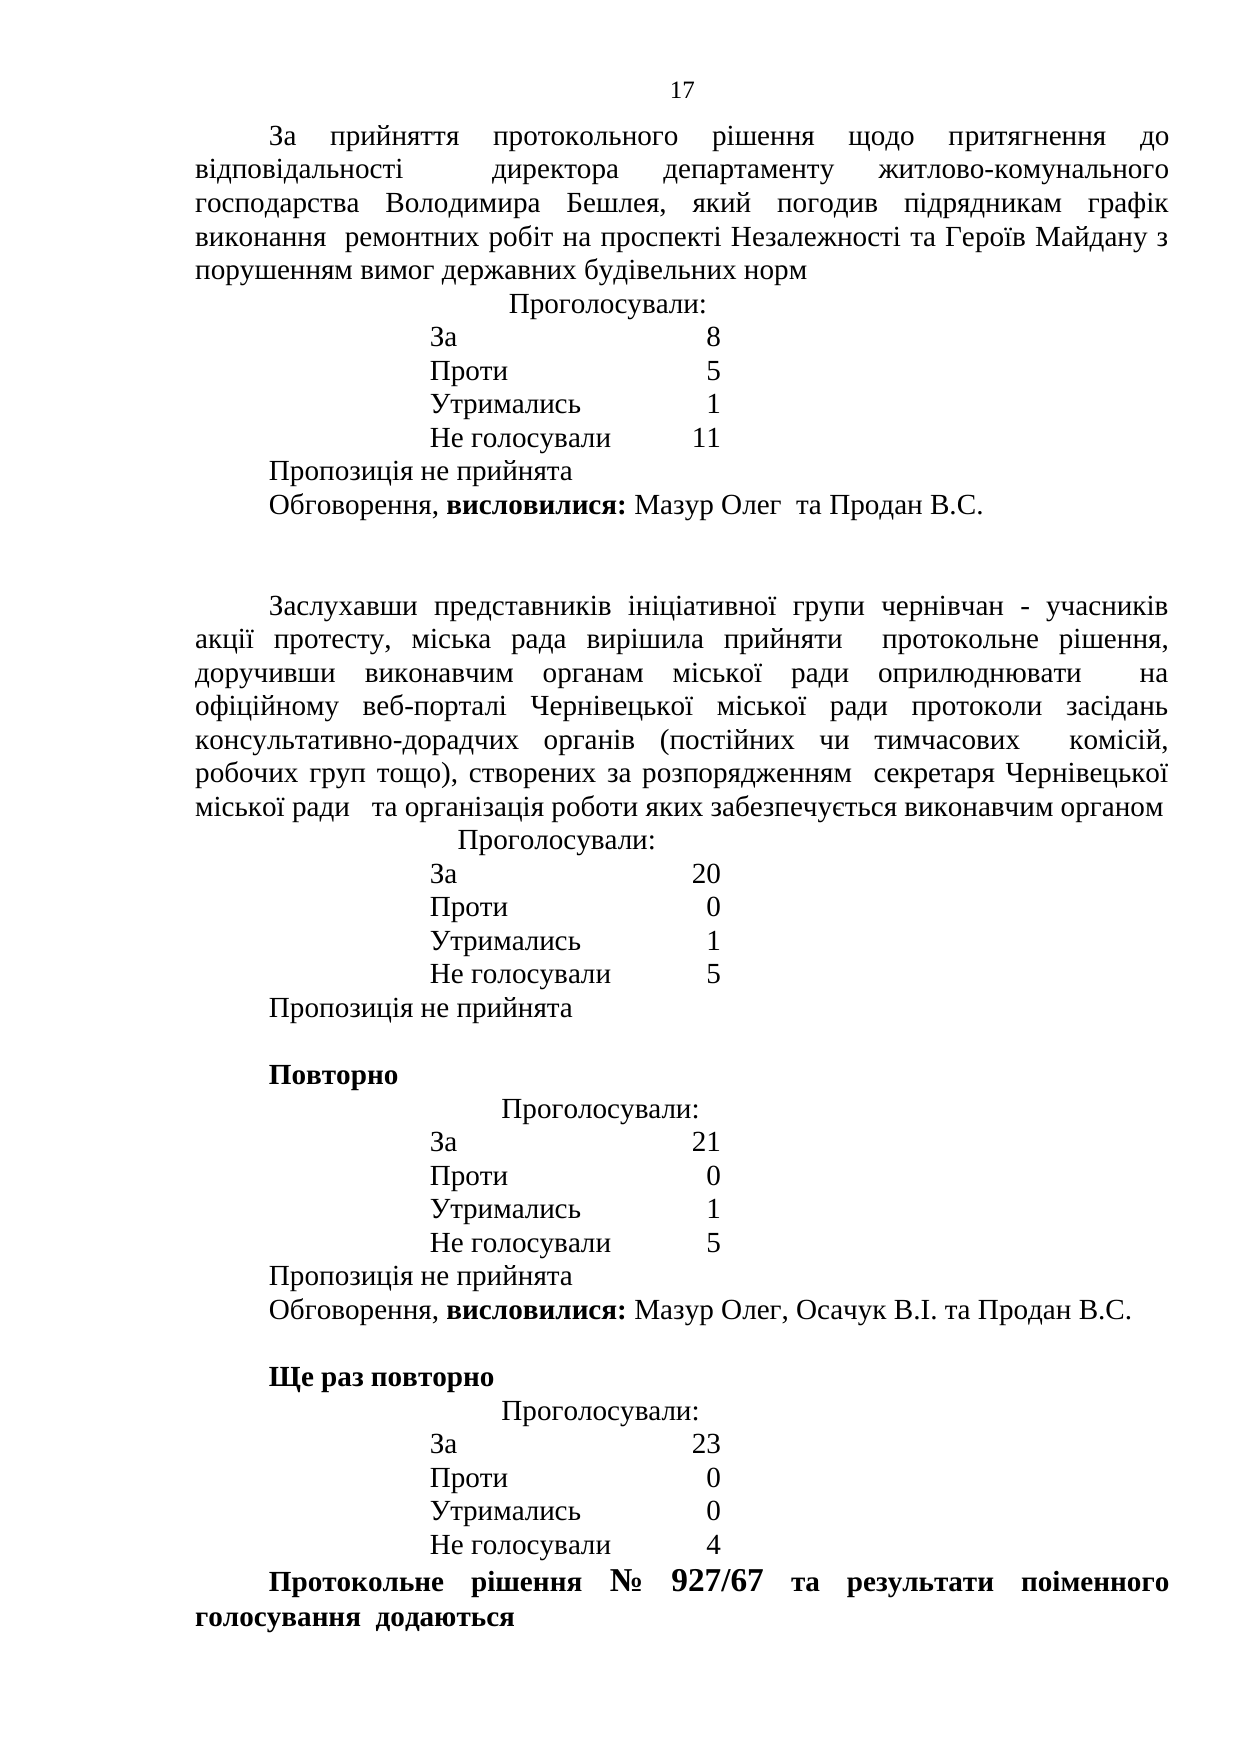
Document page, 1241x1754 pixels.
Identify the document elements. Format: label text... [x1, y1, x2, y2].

table_header 23 [680, 1426, 768, 1460]
table_cell 1 [680, 386, 768, 420]
table_cell Утримались [418, 923, 680, 957]
table_cell Проти [418, 890, 680, 923]
text Пропозиція не прийнята [195, 453, 1169, 487]
text Проголосували: [195, 822, 1169, 856]
table_cell 0 [680, 1460, 768, 1493]
table_cell 5 [680, 353, 768, 386]
table_header За [418, 1124, 680, 1158]
text Протокольне рішення № 927/67 та результати поіменного голосування додаються [195, 1560, 1169, 1632]
text Обговорення, висловилися: Мазур Олег та Продан В.С. [195, 487, 1169, 521]
text За прийняття протокольного рішення щодо притягнення до відповідальності директора департаменту житлово-комунального господарства Володимира Бешлея, який погодив підрядникам графік виконання ремонтних робіт на проспекті Незалежності та Героїв Майдану з порушенням вимог державних будівельних норм [195, 118, 1169, 286]
table_cell Утримались [418, 1493, 680, 1527]
table_cell Утримались [418, 386, 680, 420]
table_cell Проти [418, 1460, 680, 1493]
table_cell 0 [680, 890, 768, 923]
table_header За [418, 1426, 680, 1460]
table_header 21 [680, 1124, 768, 1158]
text Ще раз повторно [195, 1359, 1169, 1393]
text Проголосували: [195, 1393, 1169, 1426]
text Проголосували: [195, 286, 1169, 319]
table_cell 1 [680, 1191, 768, 1225]
text Проголосували: [195, 1091, 1169, 1124]
table_cell 1 [680, 923, 768, 957]
text Пропозиція не прийнята [195, 990, 1169, 1024]
table_cell Проти [418, 353, 680, 386]
text Обговорення, висловилися: Мазур Олег, Осачук В.І. та Продан В.С. [195, 1292, 1169, 1326]
table_cell Не голосували [418, 1225, 680, 1258]
text Повторно [195, 1057, 1169, 1091]
text Пропозиція не прийнята [195, 1258, 1169, 1292]
table_cell 0 [680, 1493, 768, 1527]
table_cell 5 [680, 1225, 768, 1258]
table_cell Утримались [418, 1191, 680, 1225]
table_cell Не голосували [418, 1527, 680, 1560]
table_header 8 [680, 319, 768, 353]
table_header За [418, 856, 680, 889]
table_cell 5 [680, 957, 768, 990]
table_header За [418, 319, 680, 353]
table_header 20 [680, 856, 768, 889]
table_cell 0 [680, 1158, 768, 1191]
table_cell 4 [680, 1527, 768, 1560]
table_cell Не голосували [418, 420, 680, 453]
table_cell Не голосували [418, 957, 680, 990]
text Заслухавши представників ініціативної групи чернівчан - учасників акції протесту, міська рада вирішила прийняти протокольне рішення, доручивши виконавчим органам міської ради оприлюднювати на офіційному веб-порталі Чернівецької міської ради протоколи засідань консультативно-дорадчих органів (постійних чи тимчасових комісій, робочих груп тощо), створених за розпорядженням секретаря Чернівецької міської ради та організація роботи яких забезпечується виконавчим органом [195, 588, 1169, 822]
table_cell Проти [418, 1158, 680, 1191]
table_cell 11 [680, 420, 768, 453]
